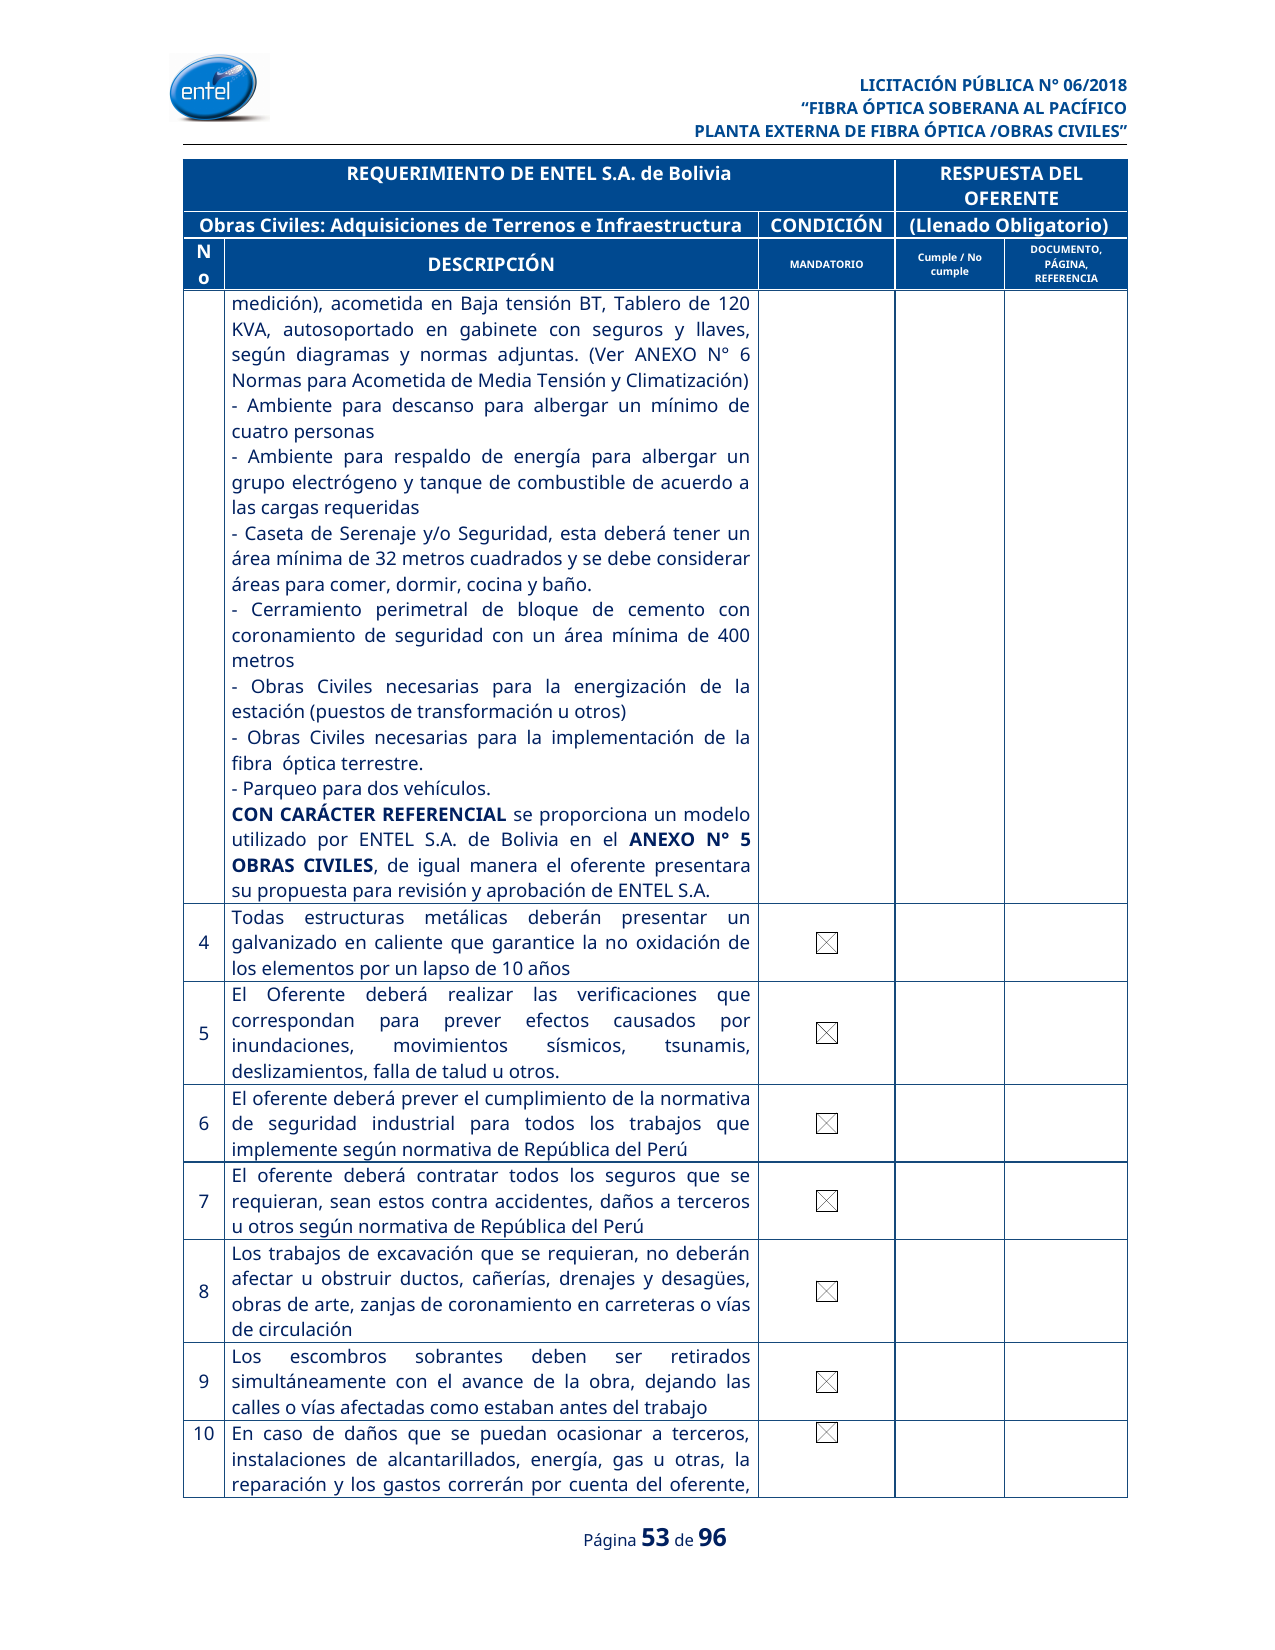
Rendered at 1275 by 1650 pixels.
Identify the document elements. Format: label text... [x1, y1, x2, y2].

table_cell 10 [184, 1421, 224, 1497]
table_cell [1005, 1240, 1127, 1342]
table_cell [759, 1240, 894, 1342]
picture [169, 53, 270, 122]
table_cell Los trabajos de excavación que se requieran, no deberán afectar u obstruir ductos, cañerías, drenajes y desagües, obras de arte, zanjas de coronamiento en carreteras o vías de circulación [225, 1240, 758, 1342]
table_cell 4 [184, 904, 224, 981]
table_cell (Llenado Obligatorio) [896, 212, 1127, 237]
table_cell El oferente deberá prever el cumplimiento de la normativa de seguridad industrial para todos los trabajos que implemente según normativa de República del Perú [225, 1085, 758, 1161]
table_cell [896, 291, 1004, 903]
table_cell 8 [184, 1240, 224, 1342]
table_cell Obras Civiles: Adquisiciones de Terrenos e Infraestructura [184, 212, 758, 237]
table_cell [759, 1343, 894, 1420]
table_cell [1005, 1085, 1127, 1161]
table_header RESPUESTA DEL OFERENTE [896, 160, 1127, 211]
table_cell [1005, 982, 1127, 1084]
table_cell [896, 1421, 1004, 1497]
table_cell El Oferente deberá realizar las verificaciones que correspondan para prever efectos causados por inundaciones, movimientos sísmicos, tsunamis, deslizamientos, falla de talud u otros. [225, 982, 758, 1084]
table_cell MANDATORIO [759, 239, 894, 289]
table_cell [1005, 1421, 1127, 1497]
table_cell CONDICIÓN [759, 212, 894, 237]
table_cell DESCRIPCIÓN [225, 239, 758, 289]
table_cell [759, 904, 894, 981]
table_cell [759, 1085, 894, 1161]
table_cell 5 [184, 982, 224, 1084]
table_cell El oferente deberá contratar todos los seguros que se requieran, sean estos contra accidentes, daños a terceros u otros según normativa de República del Perú [225, 1163, 758, 1239]
table_cell [1005, 904, 1127, 981]
table_cell [896, 1343, 1004, 1420]
table_header REQUERIMIENTO DE ENTEL S.A. de Bolivia [184, 160, 894, 211]
table_cell 7 [184, 1163, 224, 1239]
table_cell 9 [184, 1343, 224, 1420]
table_cell [759, 1421, 894, 1497]
table_cell Todas estructuras metálicas deberán presentar un galvanizado en caliente que garantice la no oxidación de los elementos por un lapso de 10 años [225, 904, 758, 981]
table_cell [896, 904, 1004, 981]
table_cell [896, 982, 1004, 1084]
table_cell Los escombros sobrantes deben ser retirados simultáneamente con el avance de la obra, dejando las calles o vías afectadas como estaban antes del trabajo [225, 1343, 758, 1420]
table_cell 6 [184, 1085, 224, 1161]
table_cell [896, 1240, 1004, 1342]
table_cell [896, 1085, 1004, 1161]
table_cell [896, 1163, 1004, 1239]
table_cell [759, 1163, 894, 1239]
table_cell 3 [184, 291, 224, 903]
table_cell [1005, 291, 1127, 903]
table_cell No [184, 239, 224, 289]
table_cell [759, 982, 894, 1084]
table_cell DOCUMENTO, PÁGINA, REFERENCIA [1005, 239, 1127, 289]
table_cell Cumple / No cumple [896, 239, 1004, 289]
table_cell [1005, 1163, 1127, 1239]
table_cell [759, 291, 894, 903]
table_cell [1005, 1343, 1127, 1420]
